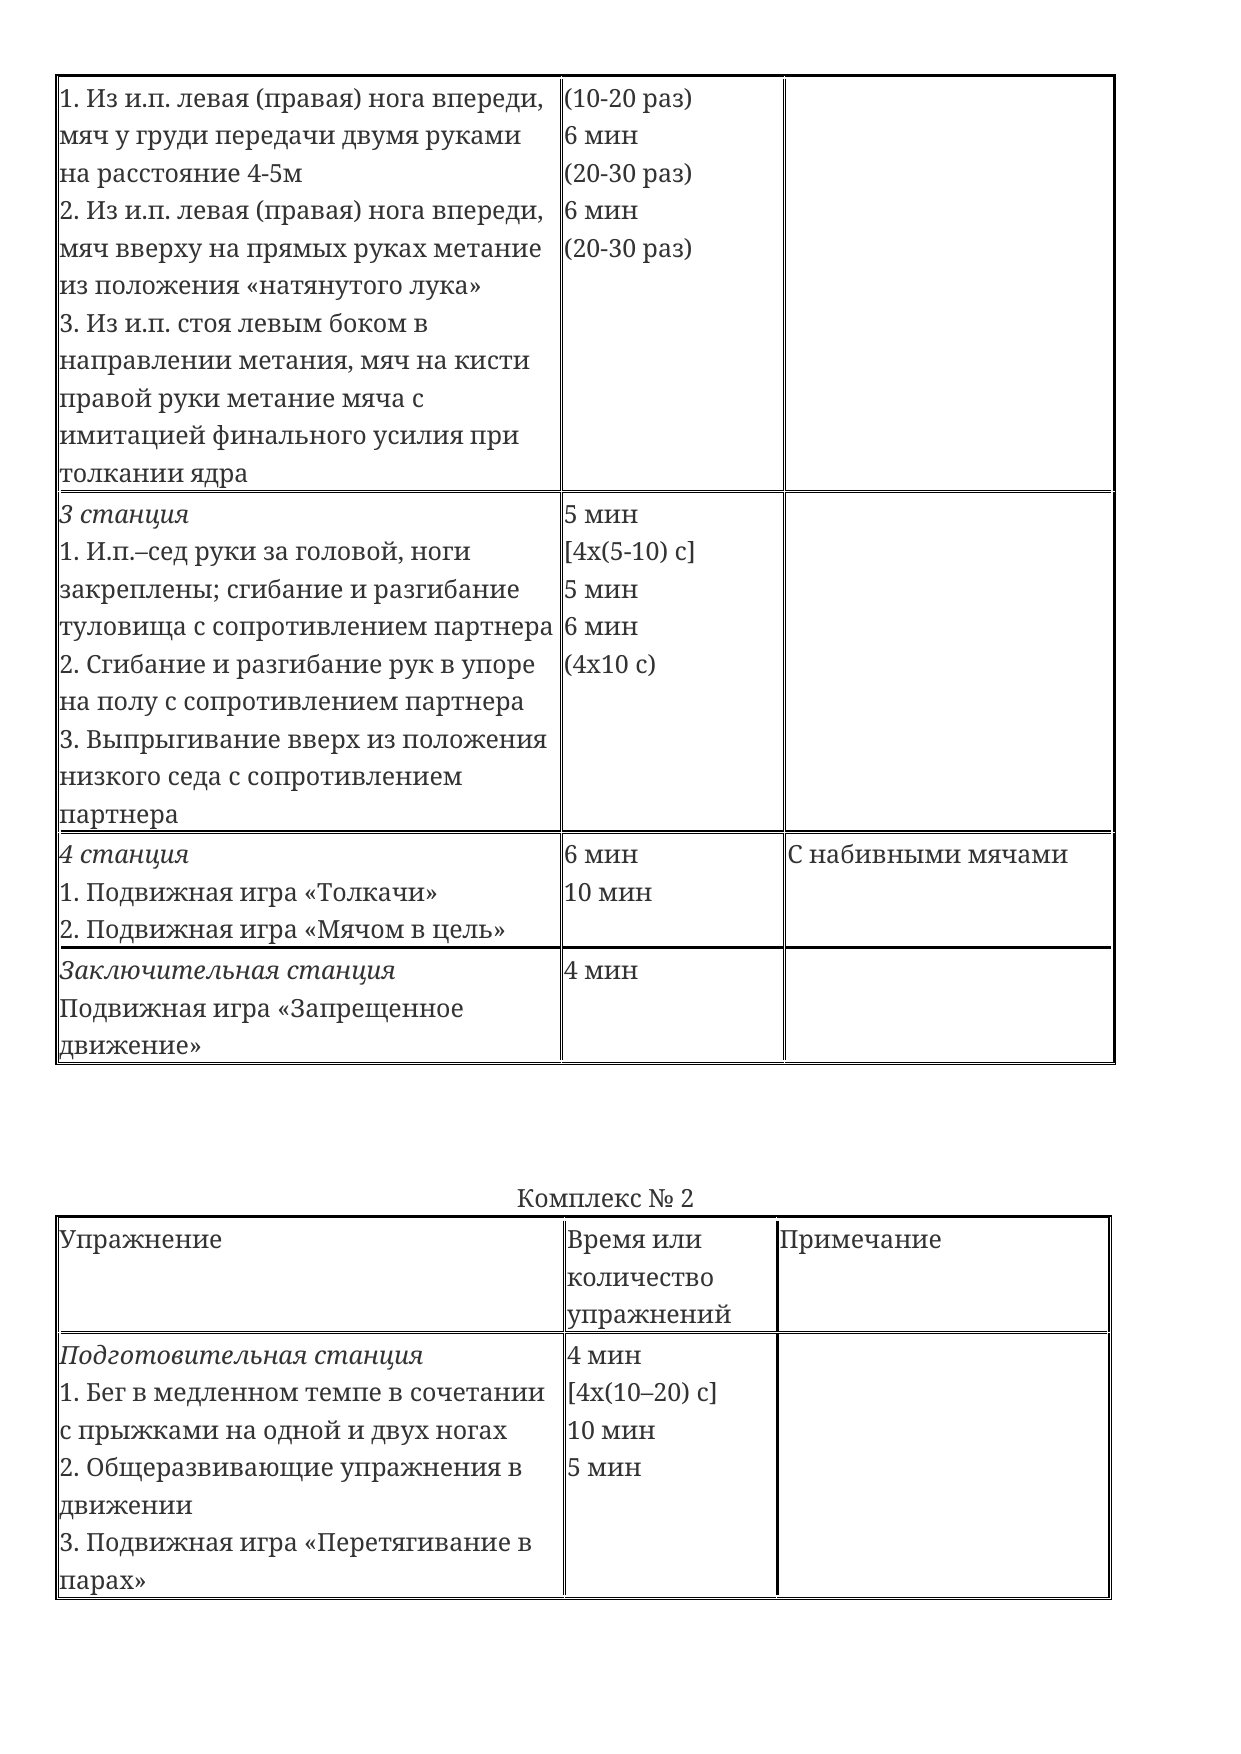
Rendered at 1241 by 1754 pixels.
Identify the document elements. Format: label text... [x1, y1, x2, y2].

table_header Время или количество упражнений [565, 1217, 777, 1331]
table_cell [59, 77, 561, 489]
table_header Упражнение [59, 1218, 564, 1331]
table_cell 4 мин [561, 949, 785, 1062]
table_cell 4 станция 1. Подвижная игра «Толкачи» 2. Подвижная игра «Мячом в цель» [59, 830, 560, 946]
text Комплекс № 2 [59, 1177, 1152, 1215]
table_cell Подготовительная станция 1. Бег в медленном темпе в сочетании с прыжками на одной и двух ногах 2. Общеразвивающие упражнения в движении 3. Подвижная игра «Перетягивание в парах» [57, 1331, 564, 1596]
table_cell 3 станция 1. И.п.–сед руки за головой, ноги закреплены; сгибание и разгибание туловища с сопротивлением партнера 2. Сгибание и разгибание рук в упоре на полу с сопротивлением партнера 3. Выпрыгивание вверх из положения низкого седа с сопротивлением партнера [59, 490, 560, 830]
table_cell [785, 77, 1113, 489]
table_cell 5 мин [4х(5-10) с] 5 мин 6 мин (4х10 с) [563, 493, 783, 830]
table_cell С набивными мячами [786, 830, 1114, 946]
table_cell Заключительная станция Подвижная игра «Запрещенное движение» [59, 946, 561, 1062]
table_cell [561, 77, 785, 489]
table_cell 4 мин [4х(10–20) с] 10 мин 5 мин [565, 1334, 777, 1596]
table_cell [777, 1331, 1110, 1596]
table_cell 6 мин 10 мин [563, 834, 783, 946]
table_cell [785, 946, 1113, 1062]
table_header Примечание [777, 1218, 1108, 1331]
table_cell [786, 490, 1114, 830]
